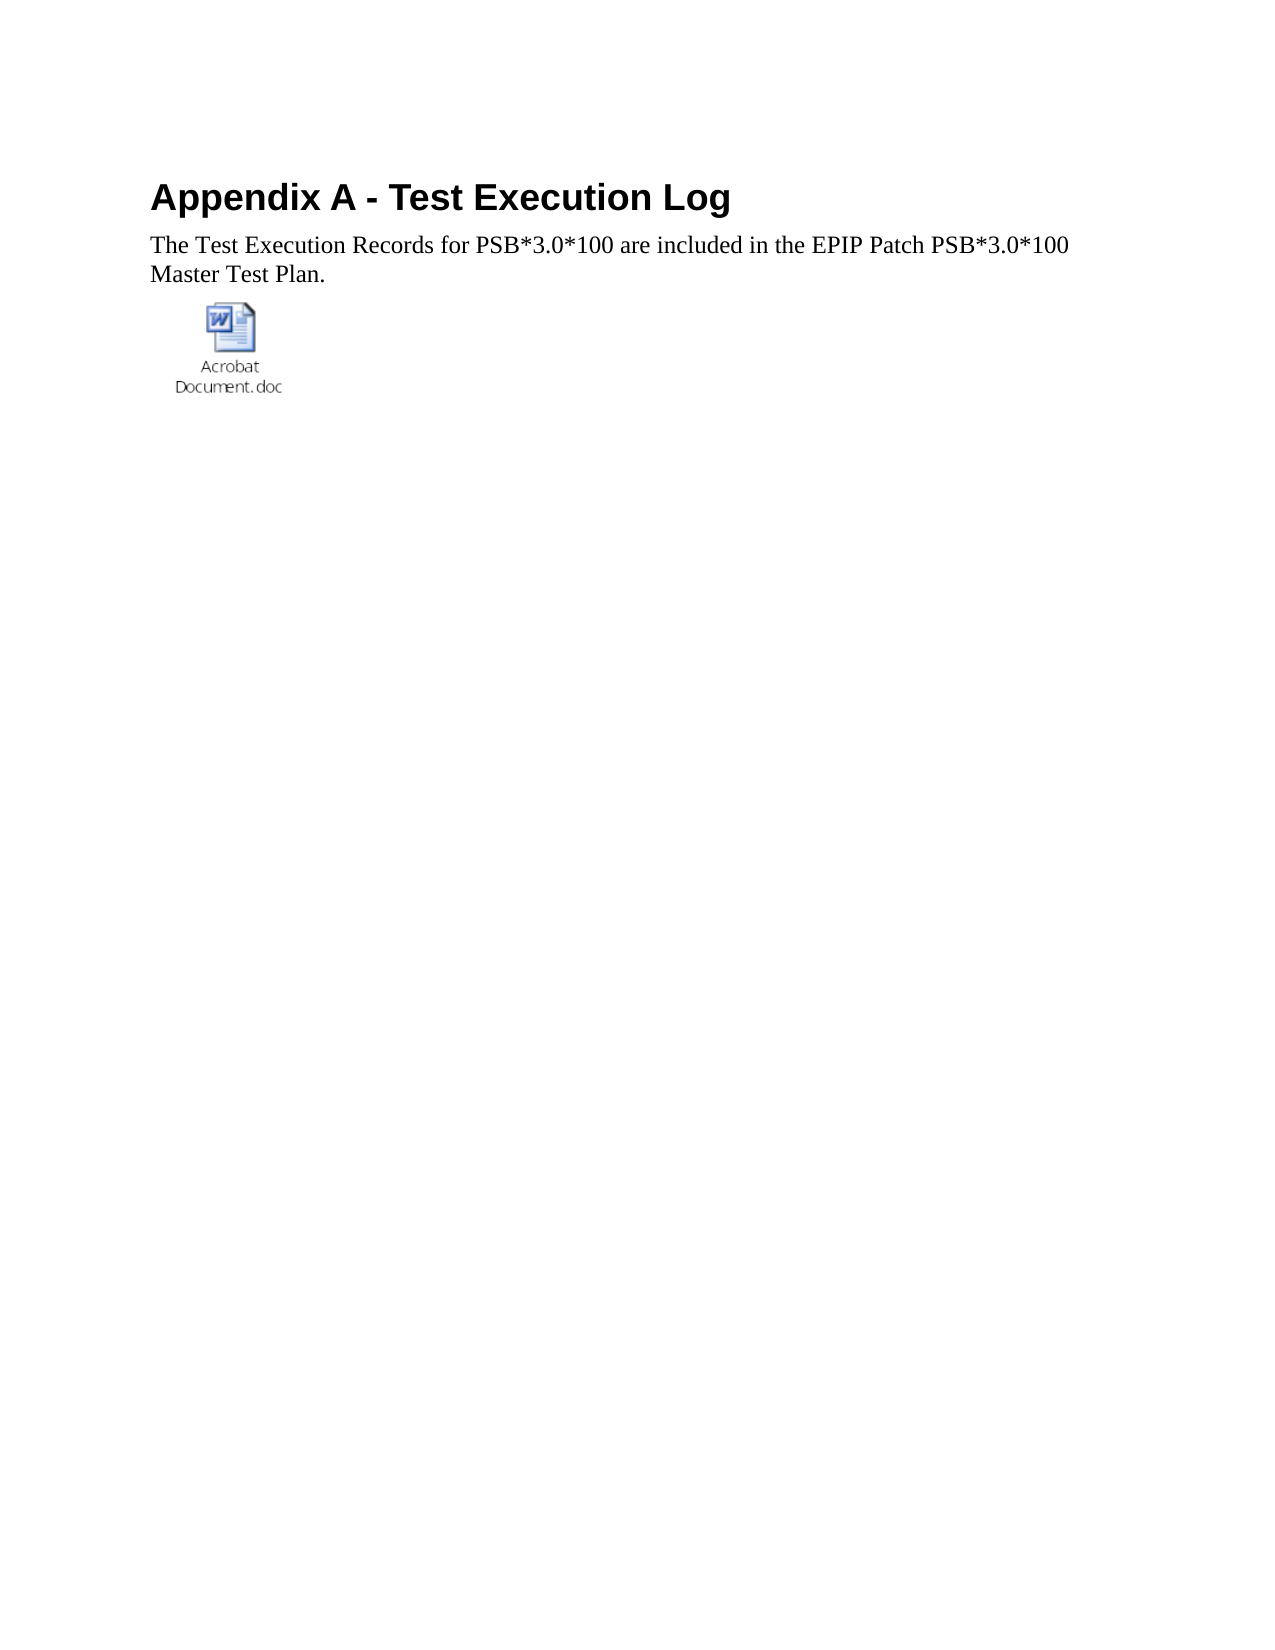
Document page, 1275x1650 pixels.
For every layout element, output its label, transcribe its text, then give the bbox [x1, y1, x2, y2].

text The Test Execution Records for PSB*3.0*100 are included in the EPIP Patch PSB*3.0*100 Master Test Plan. [150, 231, 1125, 288]
list Appendix A - Test Execution Log [150, 175, 1125, 218]
